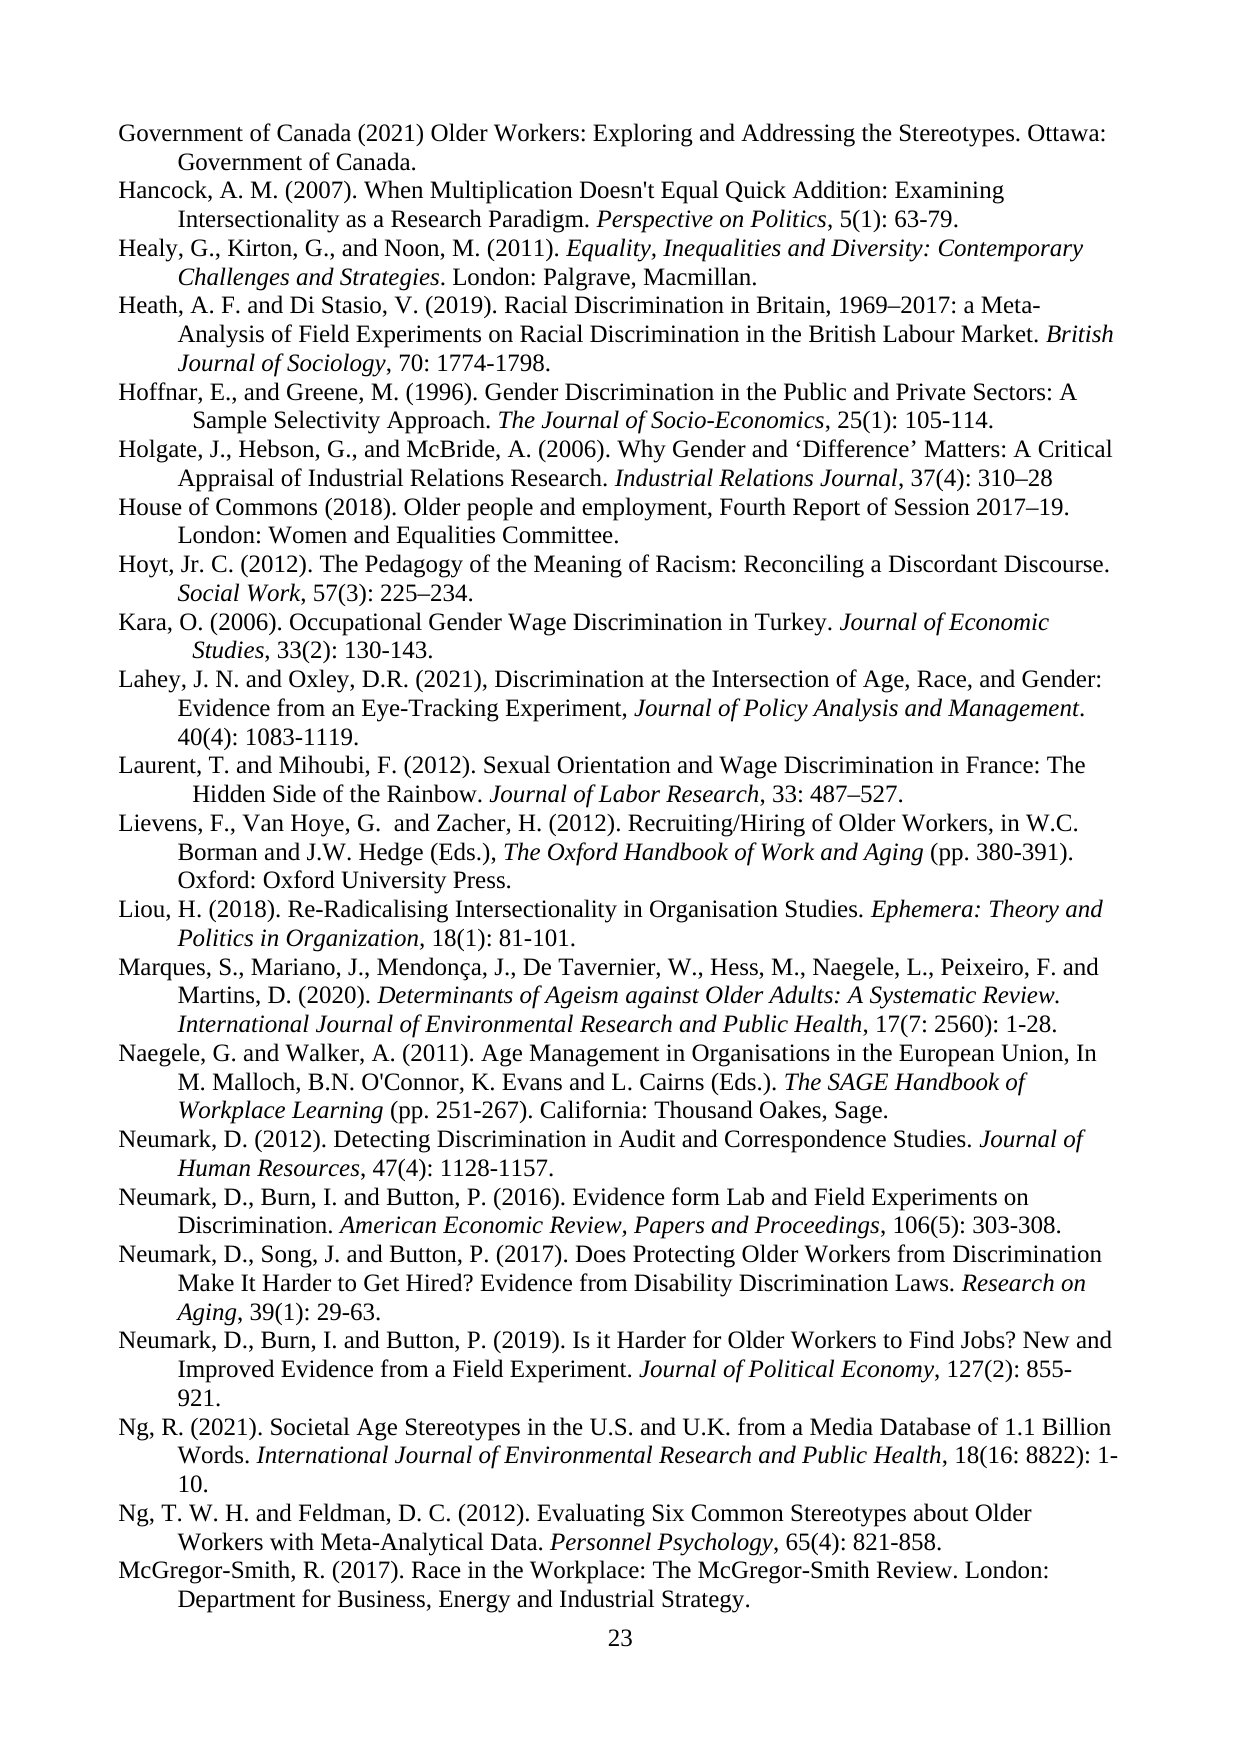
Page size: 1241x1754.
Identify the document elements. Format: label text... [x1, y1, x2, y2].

text McGregor-Smith, R. (2017). Race in the Workplace: The McGregor-Smith Review. London: Department for Business, Energy and Industrial Strategy. [118, 1556, 1122, 1613]
text Liou, H. (2018). Re-Radicalising Intersectionality in Organisation Studies. Ephemera: Theory and Politics in Organization, 18(1): 81-101. [118, 894, 1122, 952]
text Lahey, J. N. and Oxley, D.R. (2021), Discrimination at the Intersection of Age, Race, and Gender: Evidence from an Eye-Tracking Experiment, Journal of Policy Analysis and Management. 40(4): 1083-1119. [118, 664, 1122, 751]
text Ng, R. (2021). Societal Age Stereotypes in the U.S. and U.K. from a Media Database of 1.1 Billion Words. International Journal of Environmental Research and Public Health, 18(16: 8822): 1-10. [118, 1412, 1122, 1498]
text Hoyt, Jr. C. (2012). The Pedagogy of the Meaning of Racism: Reconciling a Discordant Discourse. Social Work, 57(3): 225–234. [118, 549, 1122, 607]
text Marques, S., Mariano, J., Mendonça, J., De Tavernier, W., Hess, M., Naegele, L., Peixeiro, F. and Martins, D. (2020). Determinants of Ageism against Older Adults: A Systematic Review. International Journal of Environmental Research and Public Health, 17(7: 2560): 1-28. [118, 952, 1122, 1038]
text Healy, G., Kirton, G., and Noon, M. (2011). Equality, Inequalities and Diversity: Contemporary Challenges and Strategies. London: Palgrave, Macmillan. [118, 233, 1122, 291]
text Ng, T. W. H. and Feldman, D. C. (2012). Evaluating Six Common Stereotypes about Older Workers with Meta-Analytical Data. Personnel Psychology, 65(4): 821-858. [118, 1498, 1122, 1556]
text Holgate, J., Hebson, G., and McBride, A. (2006). Why Gender and ‘Difference’ Matters: A Critical Appraisal of Industrial Relations Research. Industrial Relations Journal, 37(4): 310–28 [118, 434, 1122, 492]
text Neumark, D. (2012). Detecting Discrimination in Audit and Correspondence Studies. Journal of Human Resources, 47(4): 1128-1157. [118, 1124, 1122, 1182]
text Kara, O. (2006). Occupational Gender Wage Discrimination in Turkey. Journal of Economic Studies, 33(2): 130-143. [118, 607, 1122, 664]
text Hoffnar, E., and Greene, M. (1996). Gender Discrimination in the Public and Private Sectors: A Sample Selectivity Approach. The Journal of Socio-Economics, 25(1): 105-114. [118, 377, 1122, 434]
text Hancock, A. M. (2007). When Multiplication Doesn't Equal Quick Addition: Examining Intersectionality as a Research Paradigm. Perspective on Politics, 5(1): 63-79. [118, 176, 1122, 233]
text Laurent, T. and Mihoubi, F. (2012). Sexual Orientation and Wage Discrimination in France: The Hidden Side of the Rainbow. Journal of Labor Research, 33: 487–527. [118, 751, 1122, 808]
text Neumark, D., Song, J. and Button, P. (2017). Does Protecting Older Workers from Discrimination Make It Harder to Get Hired? Evidence from Disability Discrimination Laws. Research on Aging, 39(1): 29-63. [118, 1239, 1122, 1326]
text Neumark, D., Burn, I. and Button, P. (2016). Evidence form Lab and Field Experiments on Discrimination. American Economic Review, Papers and Proceedings, 106(5): 303-308. [118, 1182, 1122, 1239]
text Government of Canada (2021) Older Workers: Exploring and Addressing the Stereotypes. Ottawa: Government of Canada. [118, 118, 1122, 176]
text Neumark, D., Burn, I. and Button, P. (2019). Is it Harder for Older Workers to Find Jobs? New and Improved Evidence from a Field Experiment. Journal of Political Economy, 127(2): 855- 921. [118, 1326, 1122, 1412]
text Heath, A. F. and Di Stasio, V. (2019). Racial Discrimination in Britain, 1969–2017: a Meta-Analysis of Field Experiments on Racial Discrimination in the British Labour Market. British Journal of Sociology, 70: 1774-1798. [118, 291, 1122, 377]
text Lievens, F., Van Hoye, G. and Zacher, H. (2012). Recruiting/Hiring of Older Workers, in W.C. Borman and J.W. Hedge (Eds.), The Oxford Handbook of Work and Aging (pp. 380-391). Oxford: Oxford University Press. [118, 808, 1122, 894]
text Naegele, G. and Walker, A. (2011). Age Management in Organisations in the European Union, In M. Malloch, B.N. O'Connor, K. Evans and L. Cairns (Eds.). The SAGE Handbook of Workplace Learning (pp. 251-267). California: Thousand Oakes, Sage. [118, 1038, 1122, 1124]
text House of Commons (2018). Older people and employment, Fourth Report of Session 2017–19. London: Women and Equalities Committee. [118, 492, 1122, 549]
